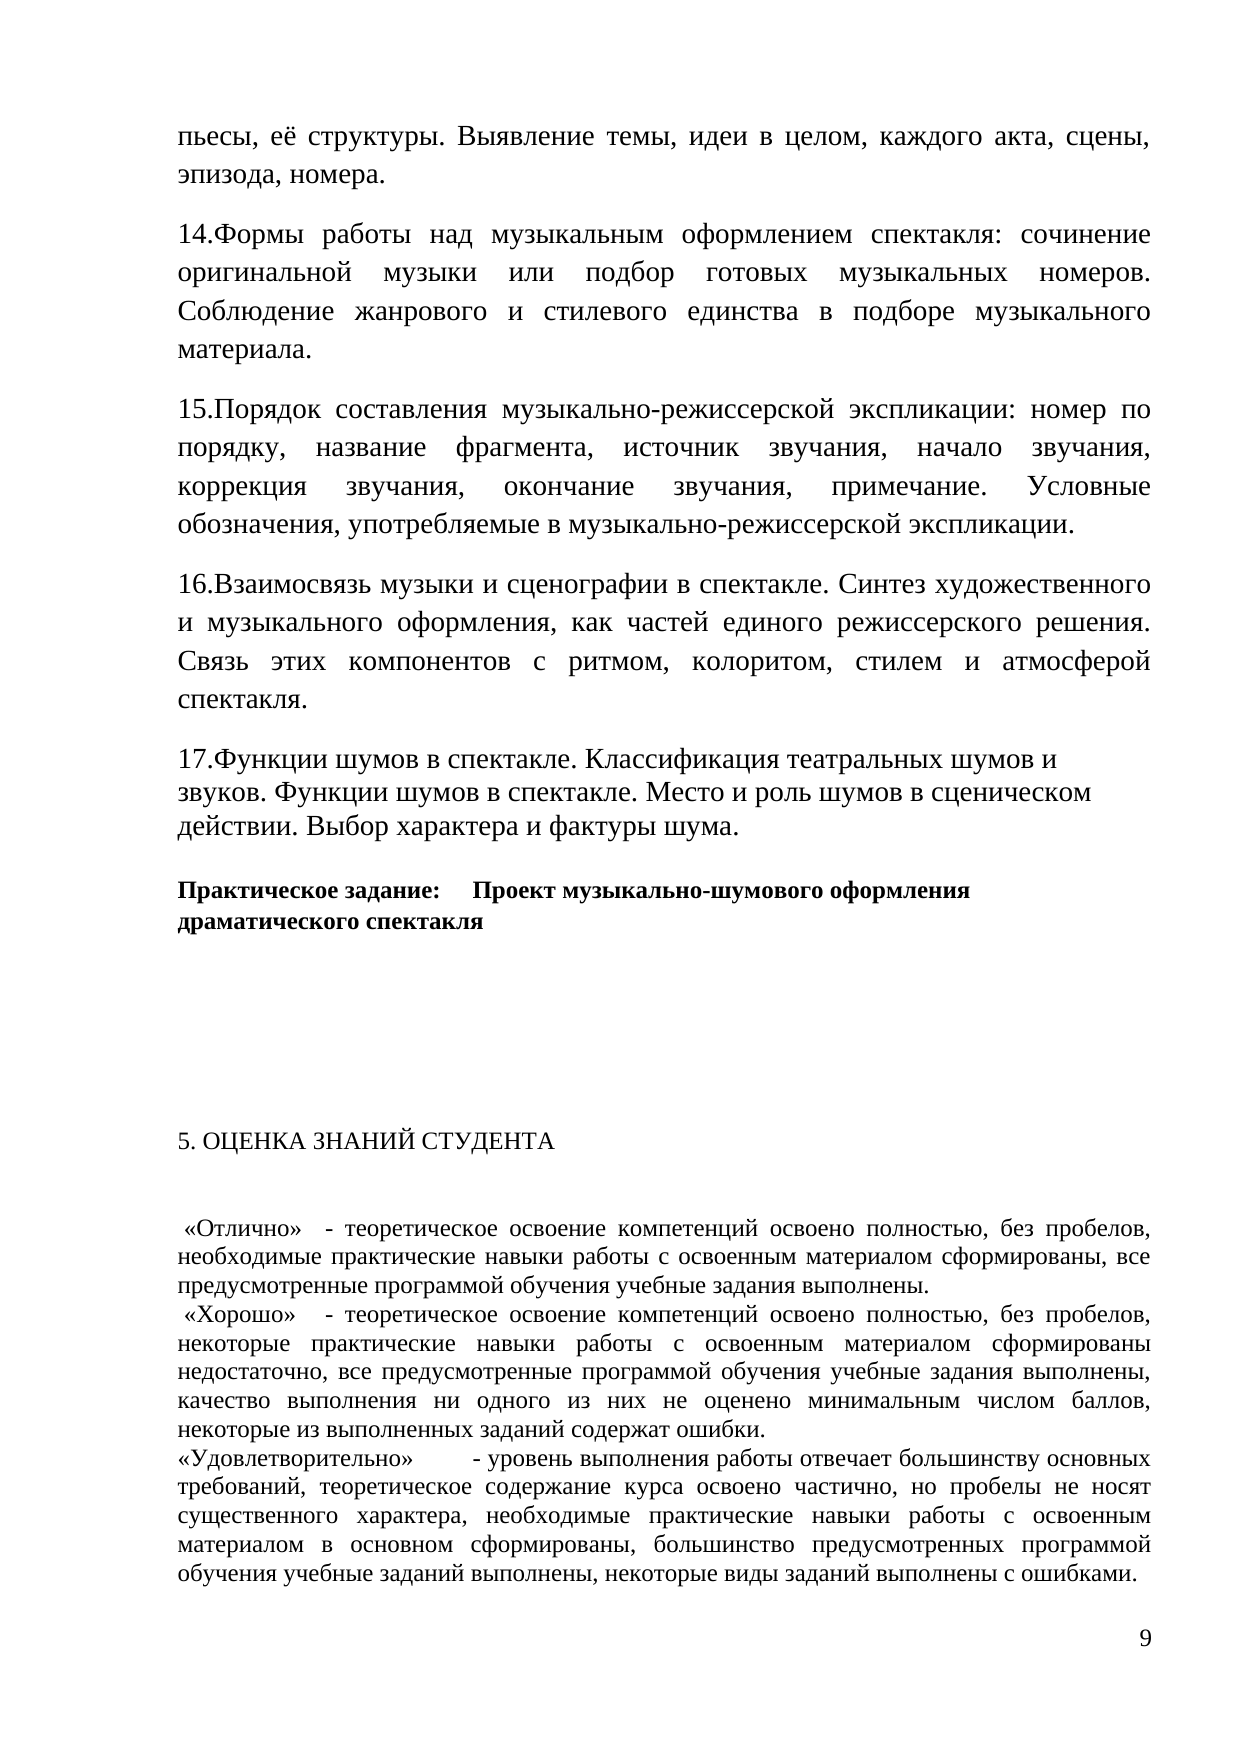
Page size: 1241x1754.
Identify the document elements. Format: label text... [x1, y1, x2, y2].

text 17.Функции шумов в спектакле. Классификация театральных шумов и звуков. Функции шумов в спектакле. Место и роль шумов в сценическом действии. Выбор характера и фактуры шума. [177, 741, 1152, 842]
text Практическое задание: Проект музыкально-шумового оформления драматического спектакля [177, 875, 1152, 935]
text 16.Взаимосвязь музыки и сценографии в спектакле. Синтез художественного и музыкального оформления, как частей единого режиссерского решения. Связь этих компонентов с ритмом, колоритом, стилем и атмосферой спектакля. [177, 566, 1152, 715]
text 5. ОЦЕНКА ЗНАНИЙ СТУДЕНТА [177, 1126, 1152, 1155]
text «Отлично» - теоретическое освоение компетенций освоено полностью, без пробелов, необходимые практические навыки работы с освоенным материалом сформированы, все предусмотренные программой обучения учебные задания выполнены. [177, 1213, 1152, 1299]
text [177, 118, 1152, 190]
text 14.Формы работы над музыкальным оформлением спектакля: сочинение оригинальной музыки или подбор готовых музыкальных номеров. Соблюдение жанрового и стилевого единства в подборе музыкального материала. [177, 216, 1152, 365]
text «Удовлетворительно» - уровень выполнения работы отвечает большинству основных требований, теоретическое содержание курса освоено частично, но пробелы не носят существенного характера, необходимые практические навыки работы с освоенным материалом в основном сформированы, большинство предусмотренных программой обучения учебные заданий выполнены, некоторые виды заданий выполнены с ошибками. [177, 1443, 1152, 1586]
text «Хорошо» - теоретическое освоение компетенций освоено полностью, без пробелов, некоторые практические навыки работы с освоенным материалом сформированы недостаточно, все предусмотренные программой обучения учебные задания выполнены, качество выполнения ни одного из них не оценено минимальным числом баллов, некоторые из выполненных заданий содержат ошибки. [177, 1299, 1152, 1443]
text 15.Порядок составления музыкально-режиссерской экспликации: номер по порядку, название фрагмента, источник звучания, начало звучания, коррекция звучания, окончание звучания, примечание. Условные обозначения, употребляемые в музыкально-режиссерской экспликации. [177, 391, 1152, 540]
